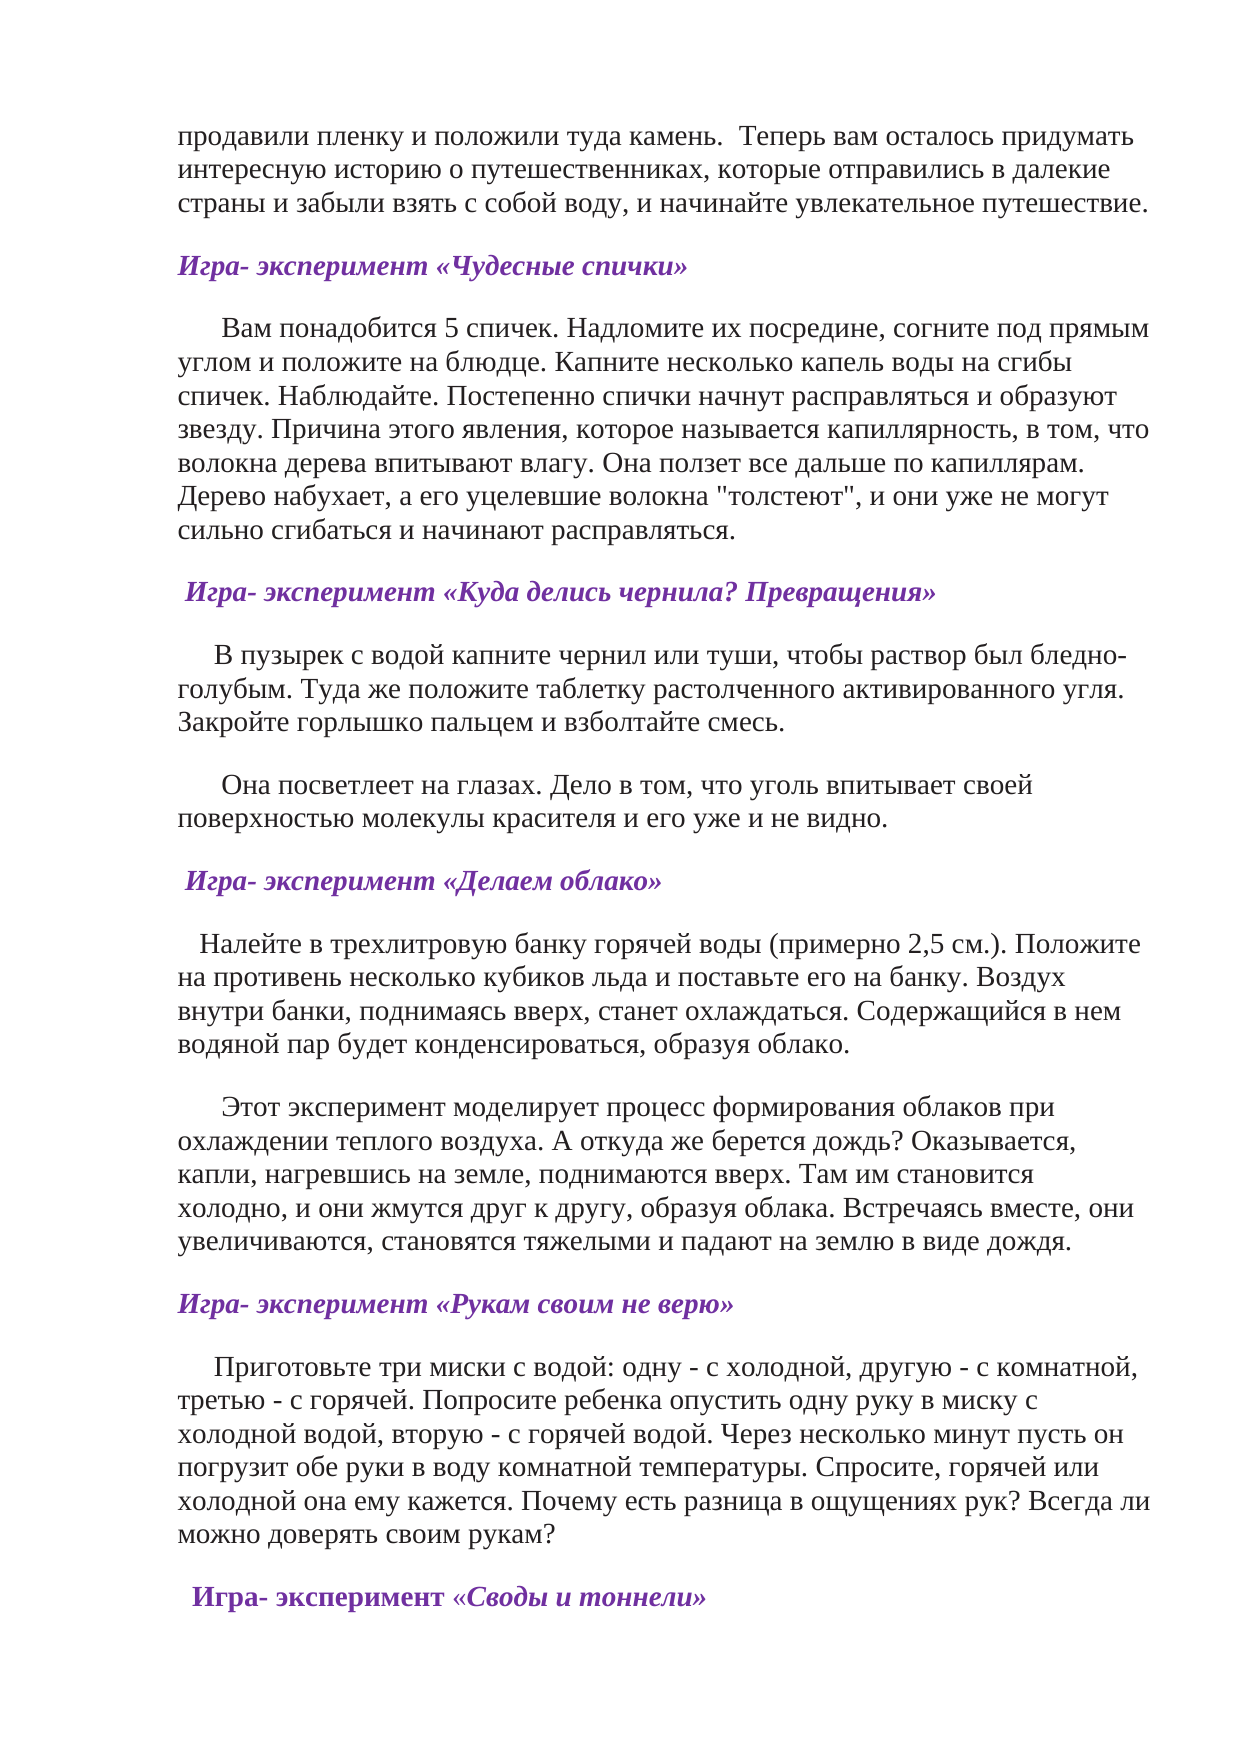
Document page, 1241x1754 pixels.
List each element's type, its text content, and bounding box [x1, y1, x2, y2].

text Этот эксперимент моделирует процесс формирования облаков при охлаждении теплого воздуха. А откуда же берется дождь? Оказывается, капли, нагревшись на земле, поднимаются вверх. Там им становится холодно, и они жмутся друг к другу, образуя облака. Встречаясь вместе, они увеличиваются, становятся тяжелыми и падают на землю в виде дождя. [177, 1089, 1152, 1257]
text Налейте в трехлитровую банку горячей воды (примерно 2,5 см.). Положите на противень несколько кубиков льда и поставьте его на банку. Воздух внутри банки, поднимаясь вверх, станет охлаждаться. Содержащийся в нем водяной пар будет конденсироваться, образуя облако. [177, 926, 1152, 1060]
text Игра- эксперимент «Рукам своим не верю» [177, 1286, 1152, 1320]
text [177, 118, 1152, 219]
text Игра- эксперимент «Своды и тоннели» [177, 1579, 1152, 1613]
text Вам понадобится 5 спичек. Надломите их посредине, согните под прямым углом и положите на блюдце. Капните несколько капель воды на сгибы спичек. Наблюдайте. Постепенно спички начнут расправляться и образуют звезду. Причина этого явления, которое называется капиллярность, в том, что волокна дерева впитывают влагу. Она ползет все дальше по капиллярам. Дерево набухает, а его уцелевшие волокна "толстеют", и они уже не могут сильно сгибаться и начинают расправляться. [177, 311, 1152, 545]
text Игра- эксперимент «Делаем облако» [177, 863, 1152, 897]
text Приготовьте три миски с водой: одну - с холодной, другую - с комнатной, третью - с горячей. Попросите ребенка опустить одну руку в миску с холодной водой, вторую - с горячей водой. Через несколько минут пусть он погрузит обе руки в воду комнатной температуры. Спросите, горячей или холодной она ему кажется. Почему есть разница в ощущениях рук? Всегда ли можно доверять своим рукам? [177, 1349, 1152, 1550]
text Игра- эксперимент «Куда делись чернила? Превращения» [177, 574, 1152, 608]
text В пузырек с водой капните чернил или туши, чтобы раствор был бледно-голубым. Туда же положите таблетку растолченного активированного угля. Закройте горлышко пальцем и взболтайте смесь. [177, 637, 1152, 738]
text Игра- эксперимент «Чудесные спички» [177, 248, 1152, 281]
text Она посветлеет на глазах. Дело в том, что уголь впитывает своей поверхностью молекулы красителя и его уже и не видно. [177, 767, 1152, 834]
